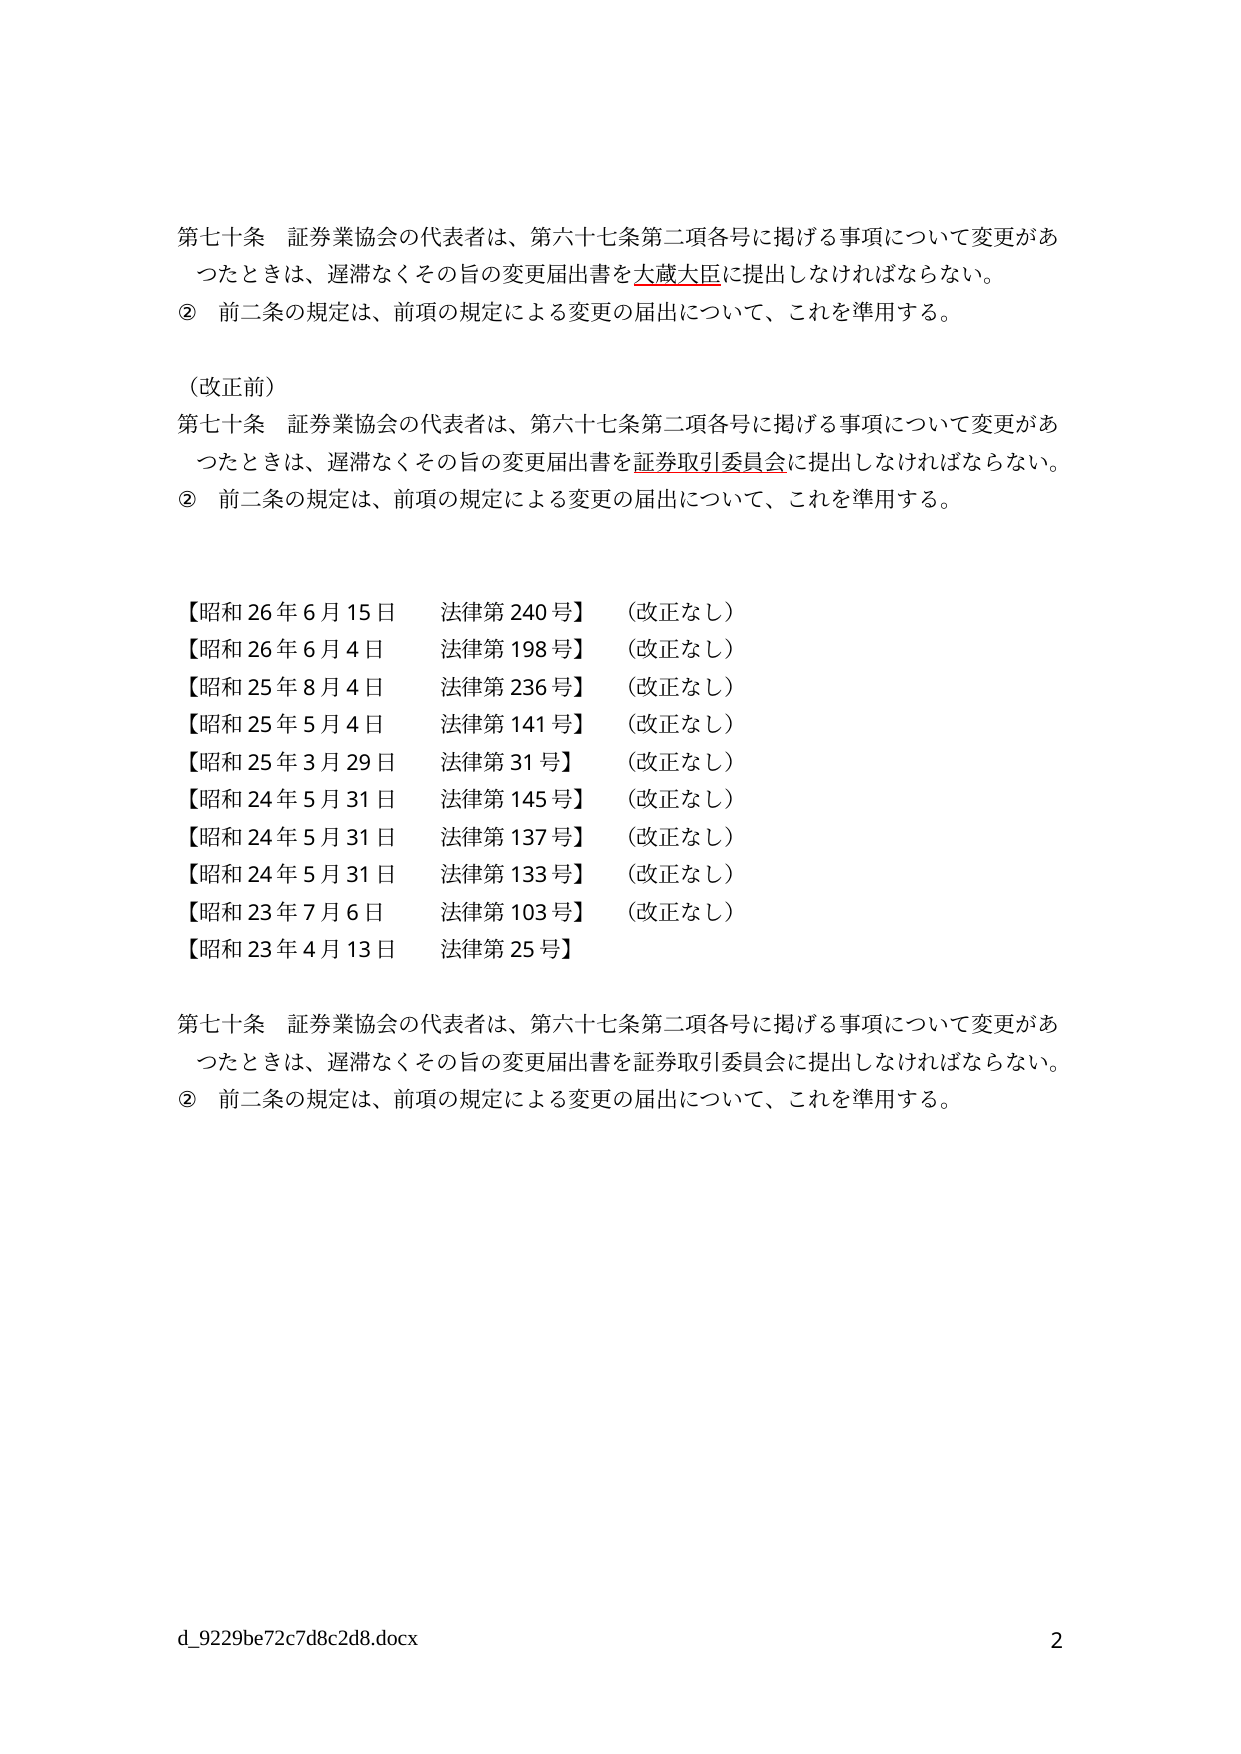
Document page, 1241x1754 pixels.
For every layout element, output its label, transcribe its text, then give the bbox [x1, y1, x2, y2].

text 【昭和24年5月31日 法律第133号】 （改正なし） [177, 854, 1063, 892]
text 【昭和23年4月13日 法律第25号】 [177, 929, 1063, 967]
text ② 前二条の規定は、前項の規定による変更の届出について、これを準用する。 [177, 1079, 1063, 1117]
text 第七十条 証券業協会の代表者は、第六十七条第二項各号に掲げる事項について変更があつたときは、遅滞なくその旨の変更届出書を証券取引委員会に提出しなければならない。 [177, 404, 1063, 479]
text 【昭和26年6月4日 法律第198号】 （改正なし） [177, 629, 1063, 667]
text 【昭和24年5月31日 法律第137号】 （改正なし） [177, 817, 1063, 854]
text 【昭和24年5月31日 法律第145号】 （改正なし） [177, 779, 1063, 817]
text （改正前） [177, 367, 1063, 404]
text ② 前二条の規定は、前項の規定による変更の届出について、これを準用する。 [177, 292, 1063, 329]
text 【昭和26年6月15日 法律第240号】 （改正なし） [177, 592, 1063, 629]
text 【昭和25年5月4日 法律第141号】 （改正なし） [177, 704, 1063, 742]
text 第七十条 証券業協会の代表者は、第六十七条第二項各号に掲げる事項について変更があつたときは、遅滞なくその旨の変更届出書を大蔵大臣に提出しなければならない。 [177, 217, 1063, 292]
text 【昭和25年8月4日 法律第236号】 （改正なし） [177, 667, 1063, 704]
text 第七十条 証券業協会の代表者は、第六十七条第二項各号に掲げる事項について変更があつたときは、遅滞なくその旨の変更届出書を証券取引委員会に提出しなければならない。 [177, 1004, 1063, 1079]
text 【昭和23年7月6日 法律第103号】 （改正なし） [177, 892, 1063, 929]
text 【昭和25年3月29日 法律第31号】 （改正なし） [177, 742, 1063, 779]
text ② 前二条の規定は、前項の規定による変更の届出について、これを準用する。 [177, 479, 1063, 517]
